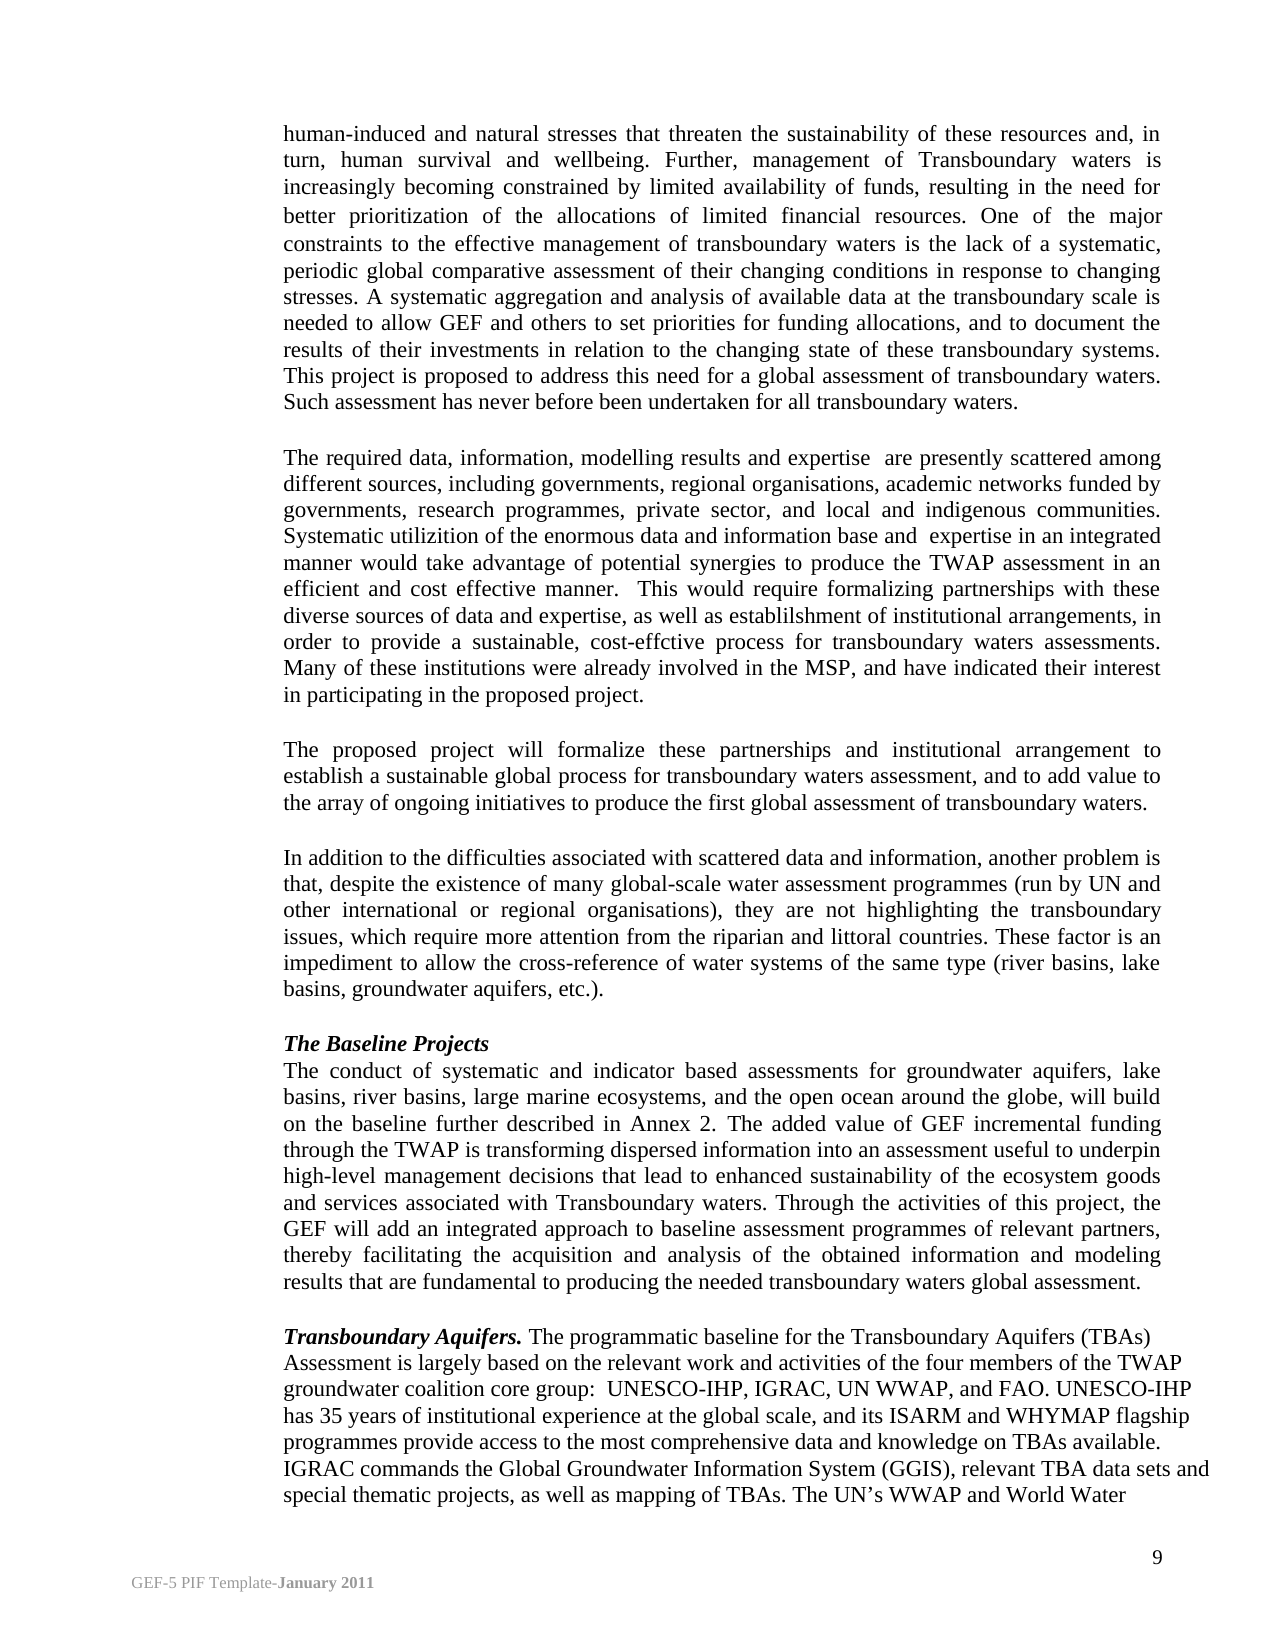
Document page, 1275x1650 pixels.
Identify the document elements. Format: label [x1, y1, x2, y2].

table_header [272, 120, 1174, 1507]
